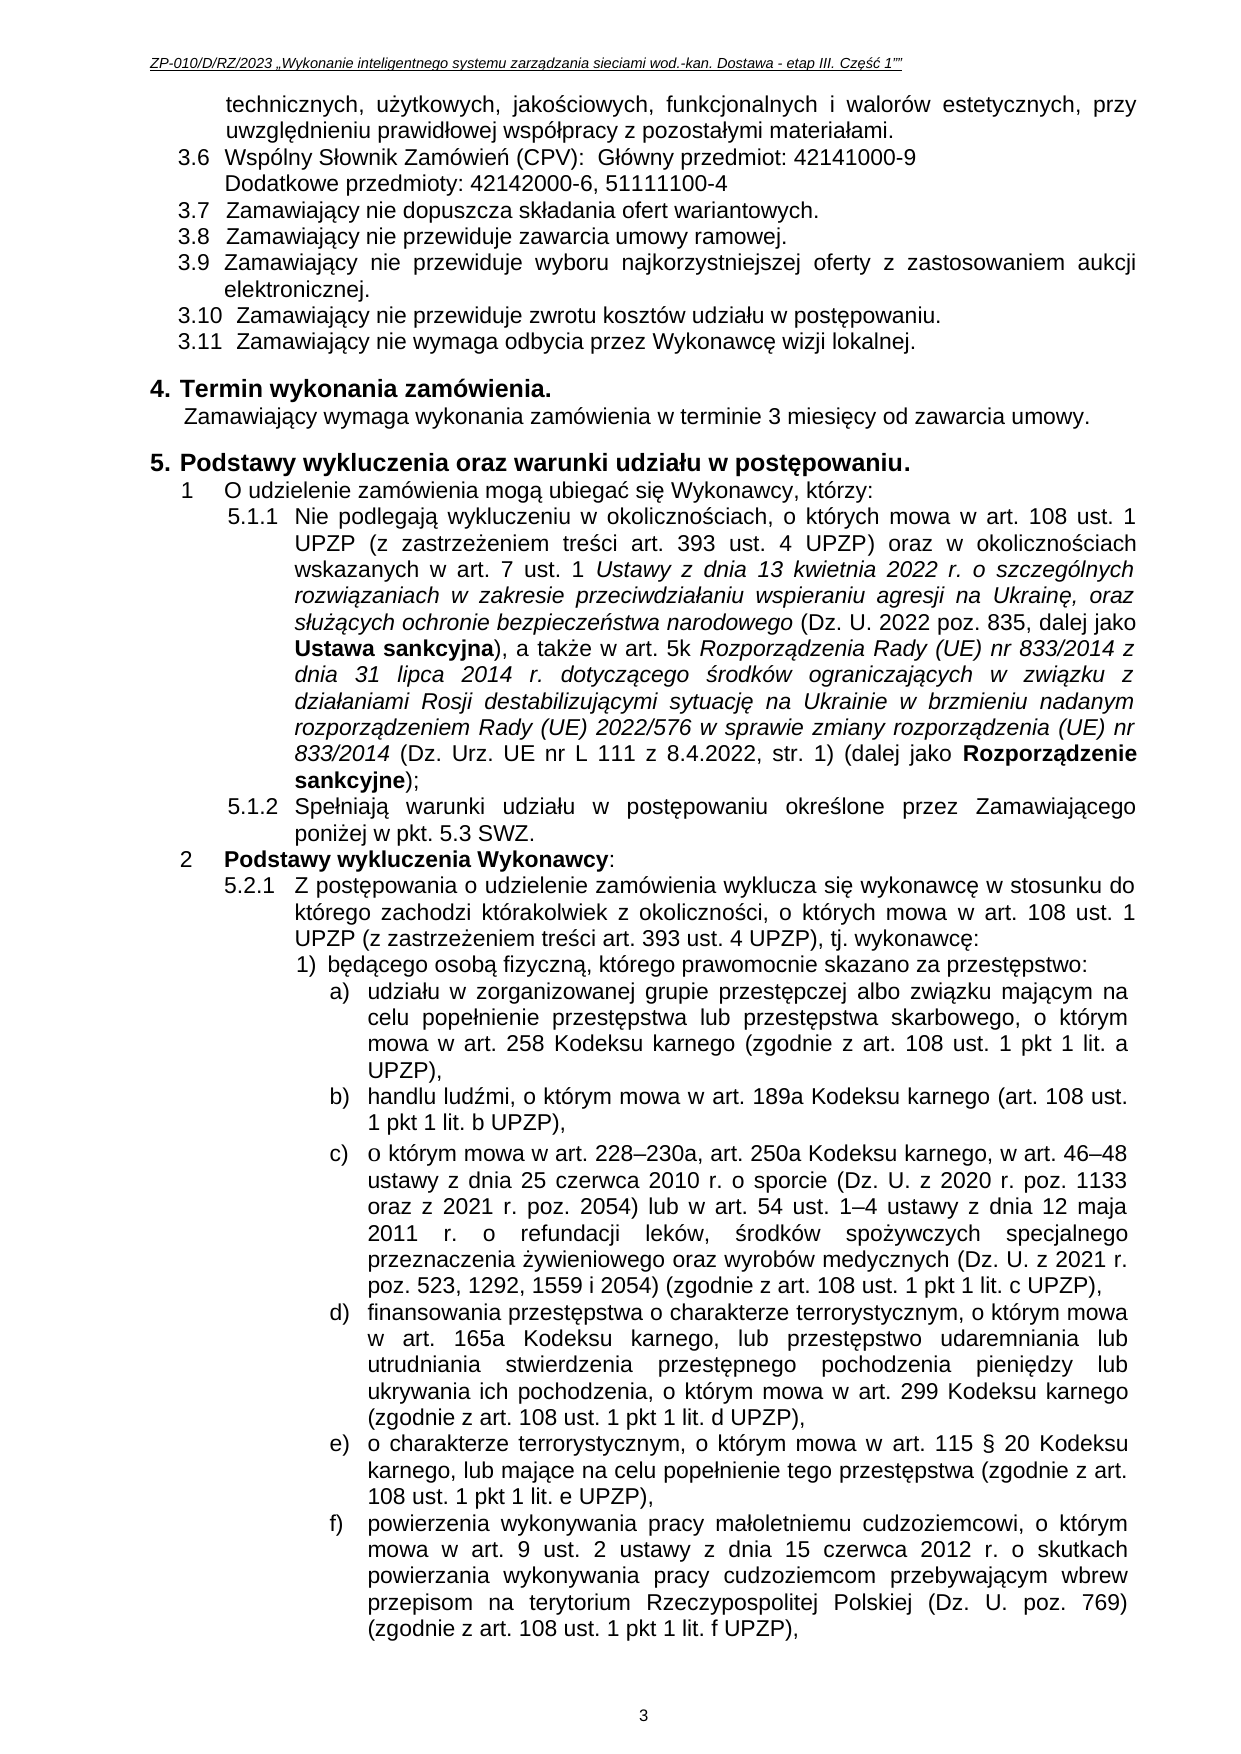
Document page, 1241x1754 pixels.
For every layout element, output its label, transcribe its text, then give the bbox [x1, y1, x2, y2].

list powierzenia wykonywania pracy małoletniemu cudzoziemcowi, o którym mowa w art. 9 ust. 2 ustawy z dnia 15 czerwca 2012 r. o skutkach powierzania wykonywania pracy cudzoziemcom przebywającym wbrew przepisom na terytorium Rzeczypospolitej Polskiej (Dz. U. poz. 769) (zgodnie z art. 108 ust. 1 pkt 1 lit. f UPZP), [329, 1509, 1128, 1641]
list Spełniają warunki udziału w postępowaniu określone przez Zamawiającego poniżej w pkt. 5.3 SWZ. [227, 793, 1137, 846]
list Wspólny Słownik Zamówień (CPV): Główny przedmiot: 42141000-9 [178, 144, 1137, 170]
list o którym mowa w art. 228–230a, art. 250a Kodeksu karnego, w art. 46–48 ustawy z dnia 25 czerwca 2010 r. o sporcie (Dz. U. z 2020 r. poz. 1133 oraz z 2021 r. poz. 2054) lub w art. 54 ust. 1–4 ustawy z dnia 12 maja 2011 r. o refundacji leków, środków spożywczych specjalnego przeznaczenia żywieniowego oraz wyrobów medycznych (Dz. U. z 2021 r. poz. 523, 1292, 1559 i 2054) (zgodnie z art. 108 ust. 1 pkt 1 lit. c UPZP), [329, 1136, 1128, 1299]
list udziału w zorganizowanej grupie przestępczej albo związku mającym na celu popełnienie przestępstwa lub przestępstwa skarbowego, o którym mowa w art. 258 Kodeksu karnego (zgodnie z art. 108 ust. 1 pkt 1 lit. a UPZP), [329, 978, 1128, 1083]
list Zamawiający nie przewiduje zawarcia umowy ramowej. [178, 223, 1137, 249]
list Zamawiający nie przewiduje wyboru najkorzystniejszej oferty z zastosowaniem aukcji elektronicznej. [178, 249, 1137, 302]
list handlu ludźmi, o którym mowa w art. 189a Kodeksu karnego (art. 108 ust. 1 pkt 1 lit. b UPZP), [329, 1083, 1128, 1136]
list o charakterze terrorystycznym, o którym mowa w art. 115 § 20 Kodeksu karnego, lub mające na celu popełnienie tego przestępstwa (zgodnie z art. 108 ust. 1 pkt 1 lit. e UPZP), [329, 1430, 1128, 1509]
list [179, 91, 1137, 144]
list będącego osobą fizyczną, którego prawomocnie skazano za przestępstwo: [296, 951, 1136, 978]
list Zamawiający nie przewiduje zwrotu kosztów udziału w postępowaniu. [178, 302, 1137, 328]
list Z postępowania o udzielenie zamówienia wyklucza się wykonawcę w stosunku do którego zachodzi którakolwiek z okoliczności, o których mowa w art. 108 ust. 1 UPZP (z zastrzeżeniem treści art. 393 ust. 4 UPZP), tj. wykonawcę: [224, 872, 1136, 951]
text Zamawiający wymaga wykonania zamówienia w terminie 3 miesięcy od zawarcia umowy. [179, 403, 1137, 429]
list Zamawiający nie dopuszcza składania ofert wariantowych. [178, 197, 1137, 223]
list O udzielenie zamówienia mogą ubiegać się Wykonawcy, którzy: [181, 477, 1137, 503]
list finansowania przestępstwa o charakterze terrorystycznym, o którym mowa w art. 165a Kodeksu karnego, lub przestępstwo udaremniania lub utrudniania stwierdzenia przestępnego pochodzenia pieniędzy lub ukrywania ich pochodzenia, o którym mowa w art. 299 Kodeksu karnego (zgodnie z art. 108 ust. 1 pkt 1 lit. d UPZP), [329, 1299, 1128, 1430]
list Dodatkowe przedmioty: 42142000-6, 51111100-4 [224, 170, 1137, 197]
list Podstawy wykluczenia oraz warunki udziału w postępowaniu. [150, 448, 1137, 477]
list Zamawiający nie wymaga odbycia przez Wykonawcę wizji lokalnej. [178, 328, 1137, 355]
list Nie podlegają wykluczeniu w okolicznościach, o których mowa w art. 108 ust. 1 UPZP (z zastrzeżeniem treści art. 393 ust. 4 UPZP) oraz w okolicznościach wskazanych w art. 7 ust. 1 Ustawy z dnia 13 kwietnia 2022 r. o szczególnych rozwiązaniach w zakresie przeciwdziałaniu wspieraniu agresji na Ukrainę, oraz służących ochronie bezpieczeństwa narodowego (Dz. U. 2022 poz. 835, dalej jako Ustawa sankcyjna), a także w art. 5k Rozporządzenia Rady (UE) nr 833/2014 z dnia 31 lipca 2014 r. dotyczącego środków ograniczających w związku z działaniami Rosji destabilizującymi sytuację na Ukrainie w brzmieniu nadanym rozporządzeniem Rady (UE) 2022/576 w sprawie zmiany rozporządzenia (UE) nr 833/2014 (Dz. Urz. UE nr L 111 z 8.4.2022, str. 1) (dalej jako Rozporządzenie sankcyjne); [227, 503, 1137, 793]
list Termin wykonania zamówienia. [150, 374, 1137, 403]
list Podstawy wykluczenia Wykonawcy: [179, 846, 1137, 872]
